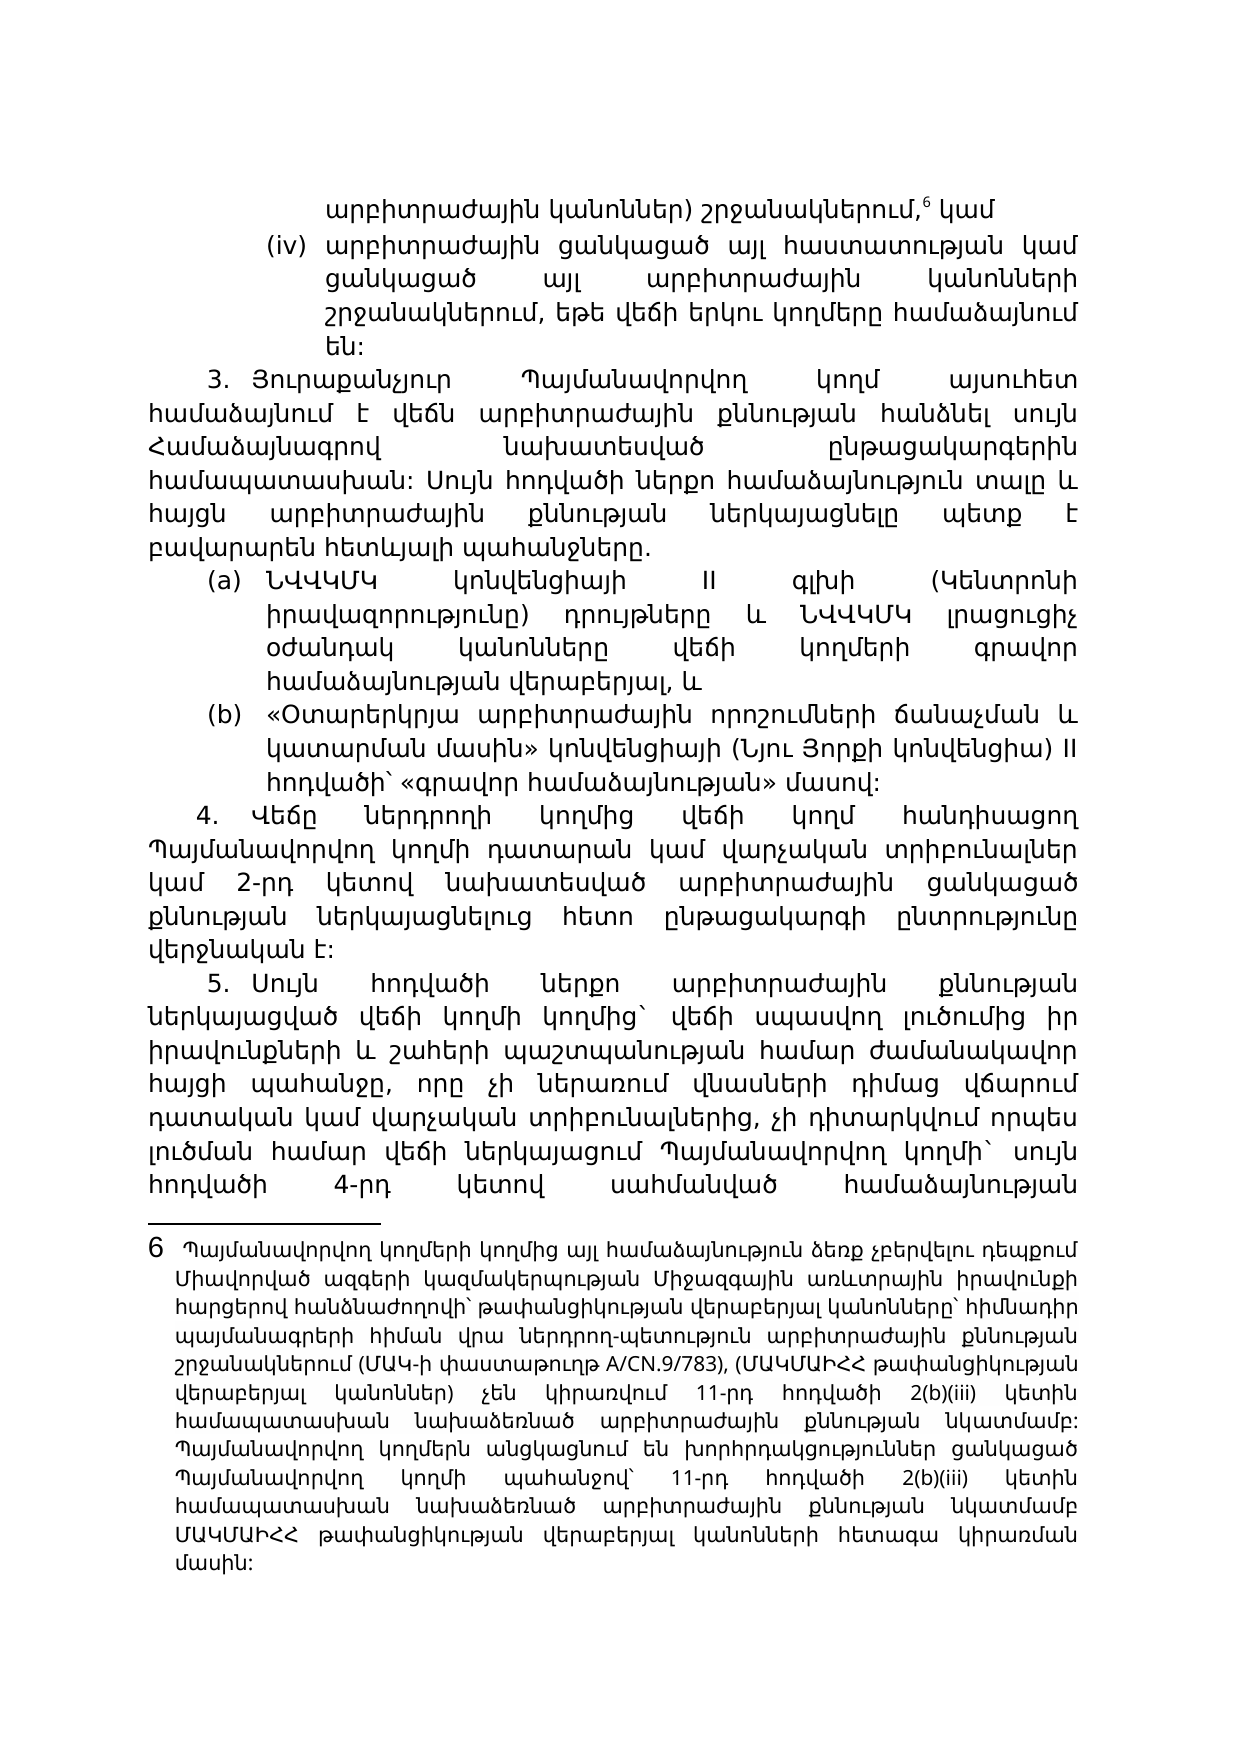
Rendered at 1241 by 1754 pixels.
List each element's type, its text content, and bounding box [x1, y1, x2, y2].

text 3. Յուրաքանչյուր Պայմանավորվող կողմ այսուհետ համաձայնում է վեճն արբիտրաժային քննության հանձնել սույն Համաձայնագրով նախատեսված ընթացակարգերին համապատասխան: Սույն հոդվածի ներքո համաձայնություն տալը և հայցն արբիտրաժային քննության ներկայացնելը պետք է բավարարեն հետևյալի պահանջները. [148, 365, 1078, 562]
text (a) ՆՎՎԿՄԿ կոնվենցիայի II գլխի (Կենտրոնի իրավազորությունը) դրույթները և ՆՎՎԿՄԿ լրացուցիչ օժանդակ կանոնները վեճի կողմերի գրավոր համաձայնության վերաբերյալ, և [207, 567, 1078, 696]
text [266, 192, 1078, 226]
text 4. Վեճը ներդրողի կողմից վեճի կողմ հանդիսացող Պայմանավորվող կողմի դատարան կամ վարչական տրիբունալներ կամ 2-րդ կետով նախատեսված արբիտրաժային ցանկացած քննության ներկայացնելուց հետո ընթացակարգի ընտրությունը վերջնական է: [148, 801, 1078, 965]
text (b) «Օտարերկրյա արբիտրաժային որոշումների ճանաչման և կատարման մասին» կոնվենցիայի (Նյու Յորքի կոնվենցիա) II հոդվածի՝ «գրավոր համաձայնության» մասով: [207, 701, 1078, 797]
text (iv) արբիտրաժային ցանկացած այլ հաստատության կամ ցանկացած այլ արբիտրաժային կանոնների շրջանակներում, եթե վեճի երկու կողմերը համաձայնում են: [266, 231, 1078, 361]
text 5. Սույն հոդվածի ներքո արբիտրաժային քննության ներկայացված վեճի կողմի կողմից` վեճի սպասվող լուծումից իր իրավունքների և շահերի պաշտպանության համար ժամանակավոր հայցի պահանջը, որը չի ներառում վնասների դիմաց վճարում դատական կամ վարչական տրիբունալներից, չի դիտարկվում որպես լուծման համար վեճի ներկայացում Պայմանավորվող կողմի` սույն հոդվածի 4-րդ կետով սահմանված համաձայնության սահմանափակման նպատակով և թույլատրելի է արբիտրաժային քննության շրջանակներում՝ սույն հոդվածի 2-րդ կետի (b) ենթակետի ցանկացած դրույթի համաձայն: [148, 969, 1078, 1199]
